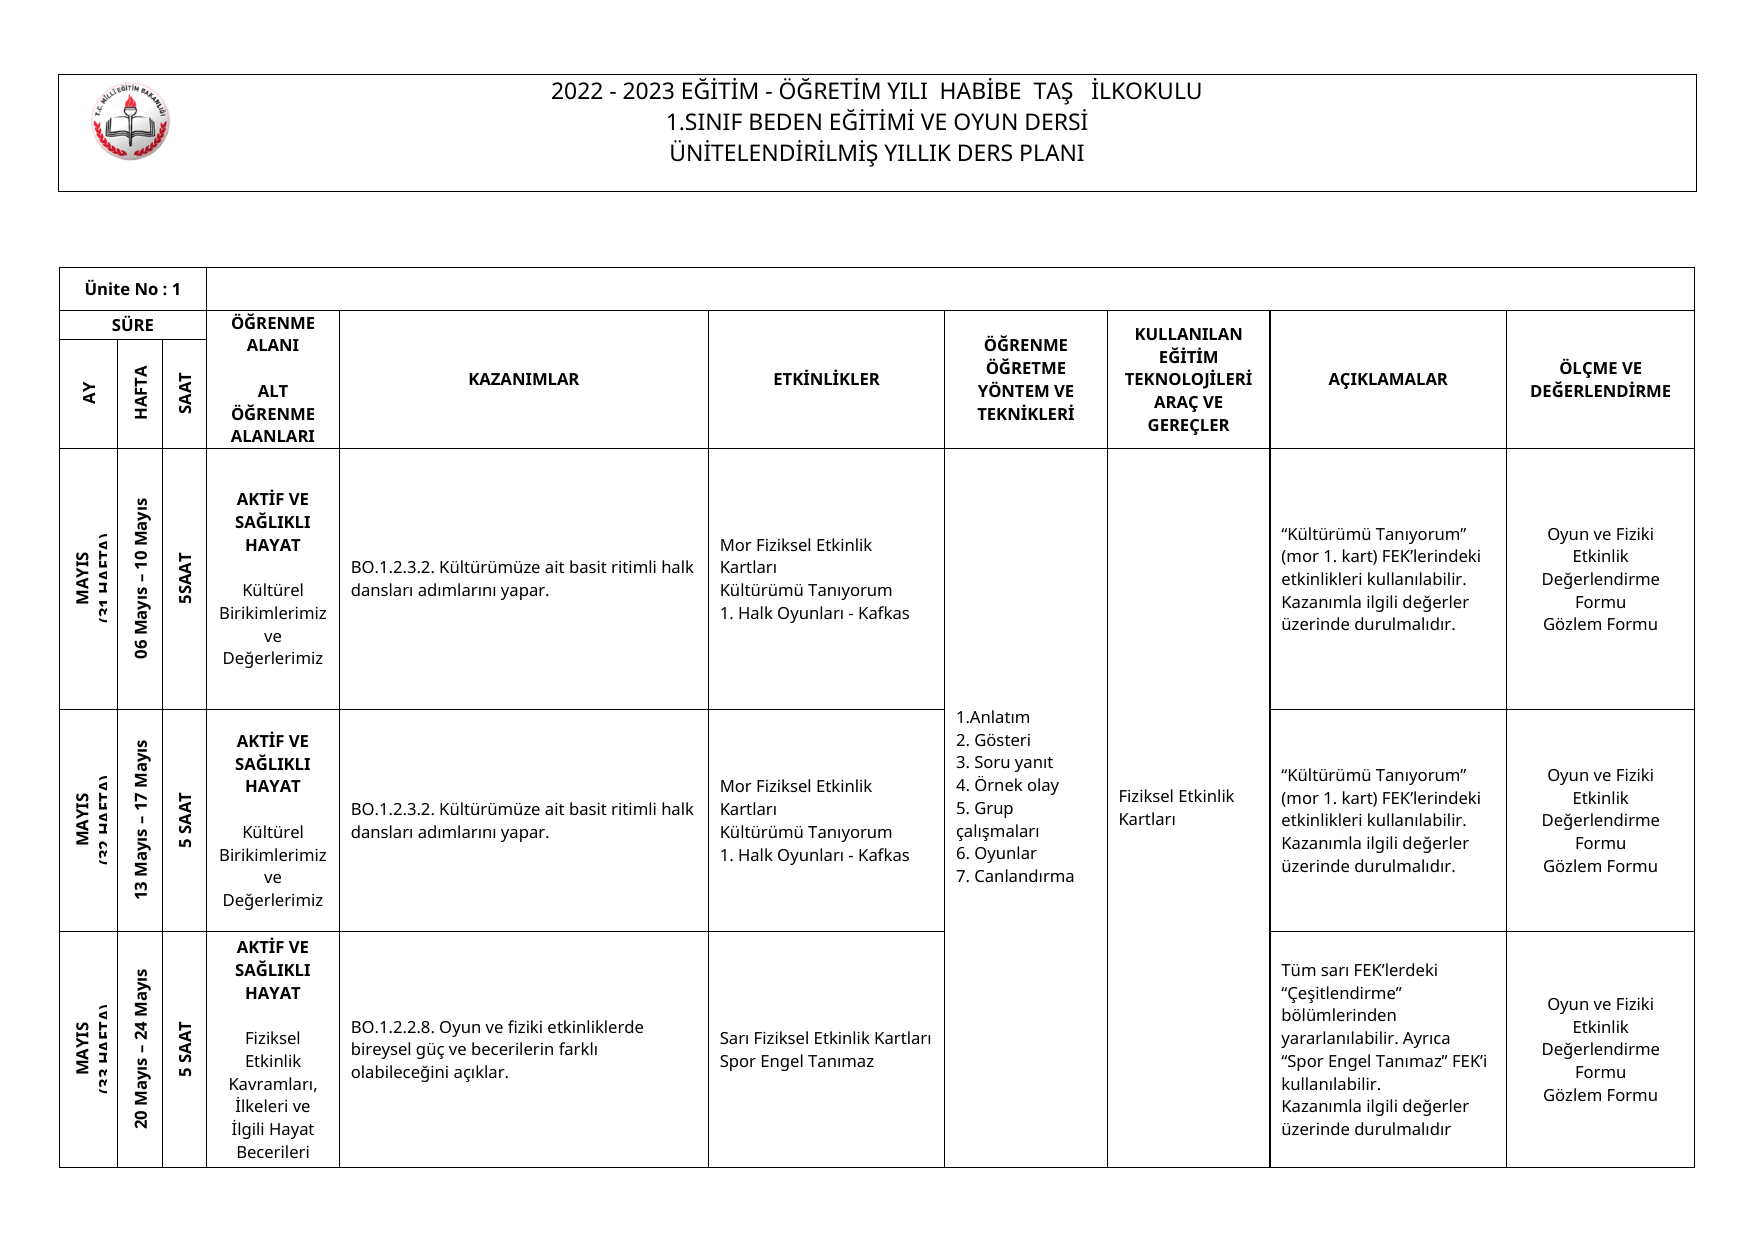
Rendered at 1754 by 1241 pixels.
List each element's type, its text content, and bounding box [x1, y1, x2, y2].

table_cell “Kültürümü Tanıyorum” (mor 1. kart) FEK’lerindeki etkinlikleri kullanılabilir. Kazanımla ilgili değerler üzerinde durulmalıdır. [1271, 449, 1506, 709]
table_cell 1.Anlatım 2. Gösteri 3. Soru yanıt 4. Örnek olay 5. Grup çalışmaları 6. Oyunlar 7. Canlandırma [945, 449, 1107, 1167]
table_cell ÖLÇME VE DEĞERLENDİRME [1507, 311, 1694, 447]
table_cell SAAT [163, 340, 206, 447]
table_cell KAZANIMLAR [340, 311, 708, 447]
table_cell KULLANILAN EĞİTİM TEKNOLOJİLERİ ARAÇ VE GEREÇLER [1108, 311, 1269, 447]
table_header [207, 268, 1694, 310]
table_cell SÜRE [60, 311, 206, 338]
table_cell HAFTA [118, 340, 162, 447]
table_cell BO.1.2.3.2. Kültürümüze ait basit ritimli halk dansları adımlarını yapar. [340, 449, 708, 709]
table_header Ünite No : 1 [60, 268, 206, 310]
table_cell Oyun ve Fiziki Etkinlik Değerlendirme Formu Gözlem Formu [1507, 710, 1694, 931]
table_cell 20 Mayıs – 24 Mayıs [118, 932, 162, 1167]
table_cell Sarı Fiziksel Etkinlik Kartları Spor Engel Tanımaz [709, 932, 944, 1167]
table_cell MAYIS (32.HAFTA) [60, 710, 117, 931]
table_cell AKTİF VE SAĞLIKLI HAYAT Kültürel Birikimlerimiz ve Değerlerimiz [207, 449, 339, 709]
picture [85, 77, 175, 167]
table_cell BO.1.2.2.8. Oyun ve fiziki etkinliklerde bireysel güç ve becerilerin farklı olabileceğini açıklar. [340, 932, 708, 1167]
table_cell Oyun ve Fiziki Etkinlik Değerlendirme Formu Gözlem Formu [1507, 449, 1694, 709]
table_cell 06 Mayıs – 10 Mayıs [118, 449, 162, 709]
table_cell Oyun ve Fiziki Etkinlik Değerlendirme Formu Gözlem Formu [1507, 932, 1694, 1167]
table_cell Fiziksel Etkinlik Kartları [1108, 449, 1269, 1167]
table_cell AY [60, 340, 117, 447]
table_cell MAYIS (31.HAFTA) [60, 449, 117, 709]
table_cell “Kültürümü Tanıyorum” (mor 1. kart) FEK’lerindeki etkinlikleri kullanılabilir. Kazanımla ilgili değerler üzerinde durulmalıdır. [1271, 710, 1506, 931]
table_cell BO.1.2.3.2. Kültürümüze ait basit ritimli halk dansları adımlarını yapar. [340, 710, 708, 931]
table_cell 5 SAAT [163, 932, 206, 1167]
table_cell Mor Fiziksel Etkinlik Kartları Kültürümü Tanıyorum 1. Halk Oyunları - Kafkas [709, 710, 944, 931]
table_cell Tüm sarı FEK’lerdeki “Çeşitlendirme” bölümlerinden yararlanılabilir. Ayrıca “Spor Engel Tanımaz” FEK’i kullanılabilir. Kazanımla ilgili değerler üzerinde durulmalıdır [1271, 932, 1506, 1167]
table_cell AKTİF VE SAĞLIKLI HAYAT Kültürel Birikimlerimiz ve Değerlerimiz [207, 710, 339, 931]
table_cell ÖĞRENME ALANI ALT ÖĞRENME ALANLARI [207, 311, 339, 447]
table_cell 13 Mayıs – 17 Mayıs [118, 710, 162, 931]
table_cell 5SAAT [163, 449, 206, 709]
table_cell ETKİNLİKLER [709, 311, 944, 447]
table_cell 5 SAAT [163, 710, 206, 931]
table_cell Mor Fiziksel Etkinlik Kartları Kültürümü Tanıyorum 1. Halk Oyunları - Kafkas [709, 449, 944, 709]
table_cell MAYIS (33.HAFTA) [60, 932, 117, 1167]
table_cell ÖĞRENME ÖĞRETME YÖNTEM VE TEKNİKLERİ [945, 311, 1107, 447]
table_cell AKTİF VE SAĞLIKLI HAYAT Fiziksel Etkinlik Kavramları, İlkeleri ve İlgili Hayat Becerileri [207, 932, 339, 1167]
table_cell AÇIKLAMALAR [1271, 311, 1506, 447]
